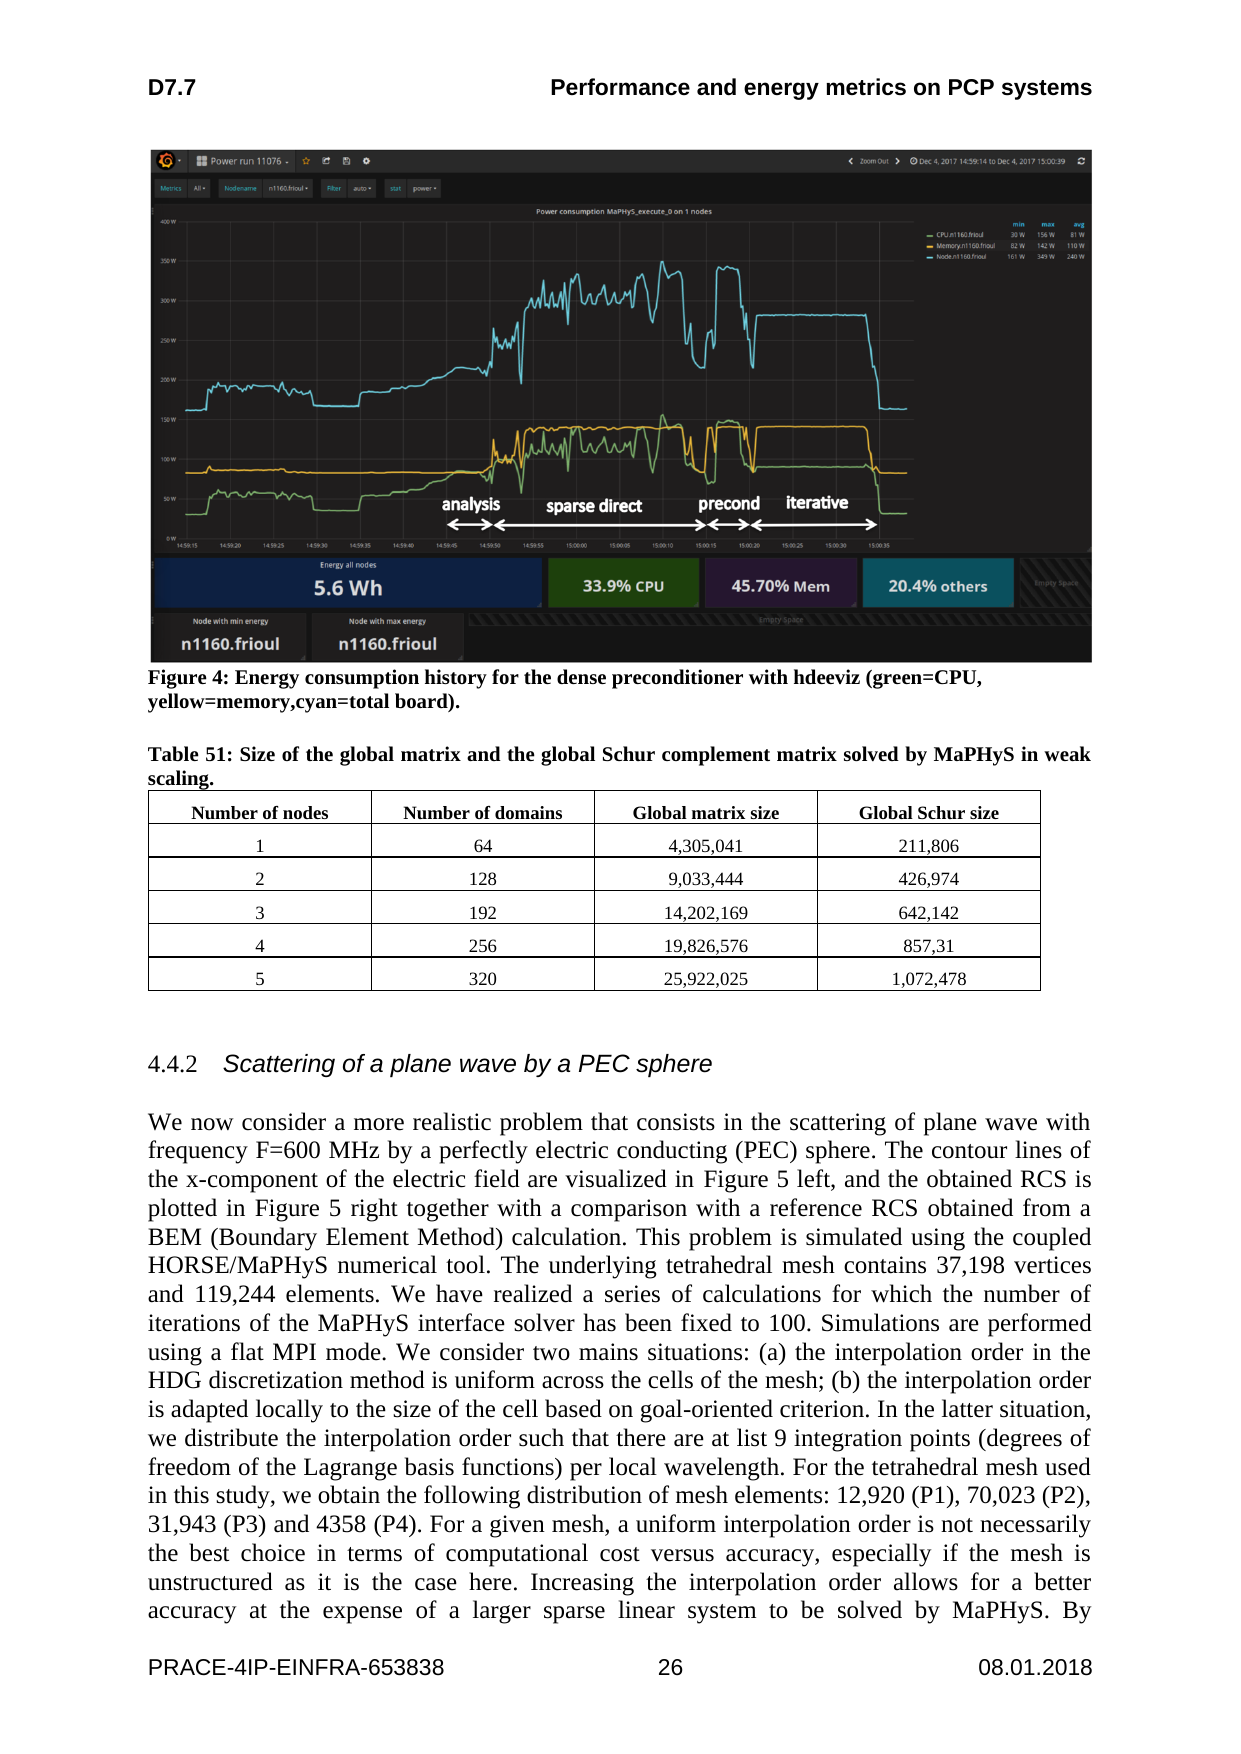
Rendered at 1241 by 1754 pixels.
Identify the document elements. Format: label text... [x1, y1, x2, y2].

table_cell 128 [372, 858, 594, 890]
table_cell 1,072,478 [818, 958, 1040, 990]
subtitle Scattering of a plane wave by a PEC sphere [148, 1049, 1092, 1078]
table_cell 4 [149, 924, 371, 956]
text Figure 4: Energy consumption history for the dense preconditioner with hdeeviz (green=CPU, yellow=memory,cyan=total board). [148, 665, 1092, 713]
table_cell 857,31 [818, 924, 1040, 956]
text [148, 1107, 1092, 1624]
table_cell 211,806 [818, 824, 1040, 856]
table_cell 2 [149, 858, 371, 890]
table_header Global Schur size [818, 791, 1040, 823]
table_cell 4,305,041 [595, 824, 817, 856]
table_cell 19,826,576 [595, 924, 817, 956]
table_cell 5 [149, 958, 371, 990]
table_cell 14,202,169 [595, 891, 817, 923]
table_header Number of nodes [149, 791, 371, 823]
table_cell 1 [149, 824, 371, 856]
table_header Number of domains [372, 791, 594, 823]
table_cell 256 [372, 924, 594, 956]
picture [147, 147, 1093, 665]
table_cell 64 [372, 824, 594, 856]
table_cell 642,142 [818, 891, 1040, 923]
table_cell 25,922,025 [595, 958, 817, 990]
table_cell 3 [149, 891, 371, 923]
text Table 51: Size of the global matrix and the global Schur complement matrix solved by MaPHyS in weak scaling. [148, 742, 1092, 790]
table_cell 192 [372, 891, 594, 923]
table_cell 426,974 [818, 858, 1040, 890]
table_cell 320 [372, 958, 594, 990]
table_header Global matrix size [595, 791, 817, 823]
table_cell 9,033,444 [595, 858, 817, 890]
